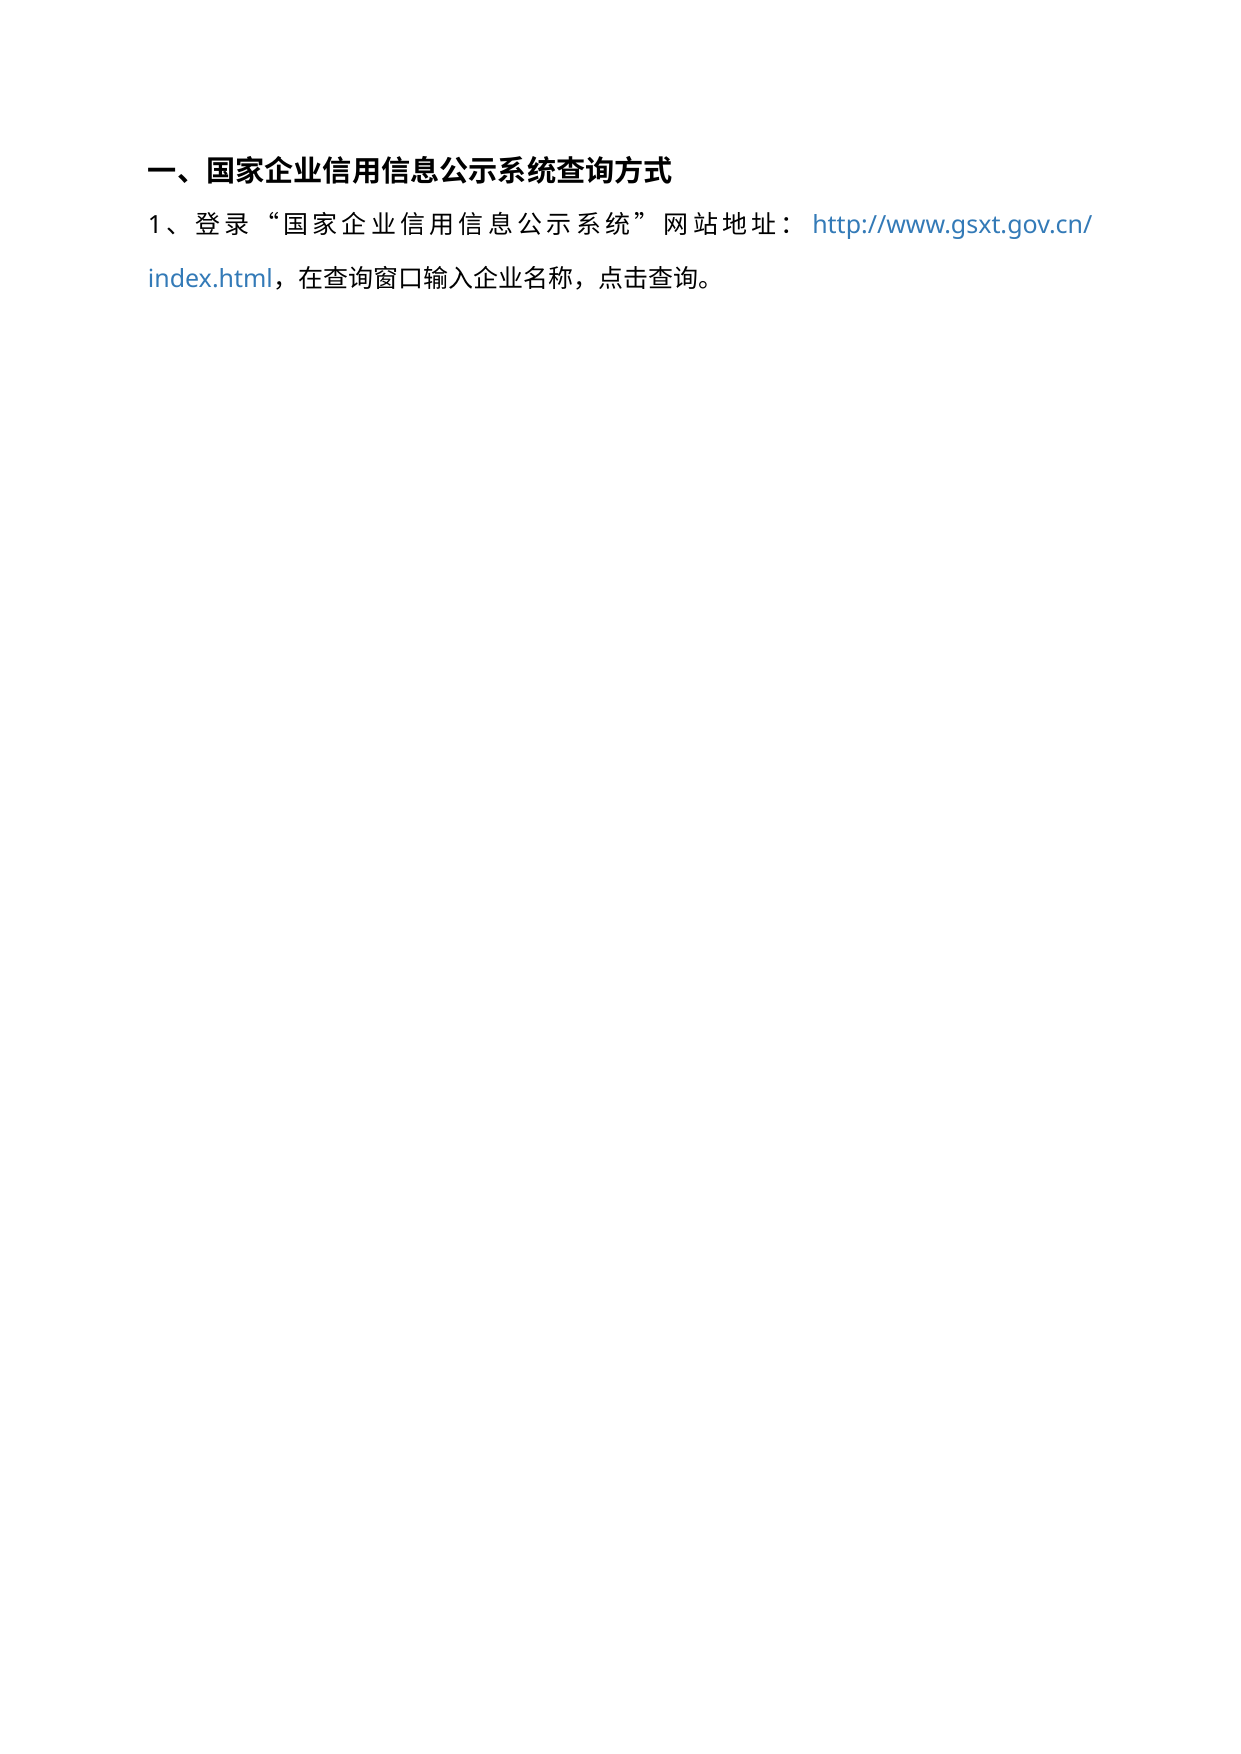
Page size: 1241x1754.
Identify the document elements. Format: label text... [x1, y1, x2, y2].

text 1、登录“国家企业信用信息公示系统”网站地址：http://www.gsxt.gov.cn/index.html，在查询窗口输入企业名称，点击查询。 [148, 190, 1092, 298]
text 一、国家企业信用信息公示系统查询方式 [148, 148, 1200, 190]
